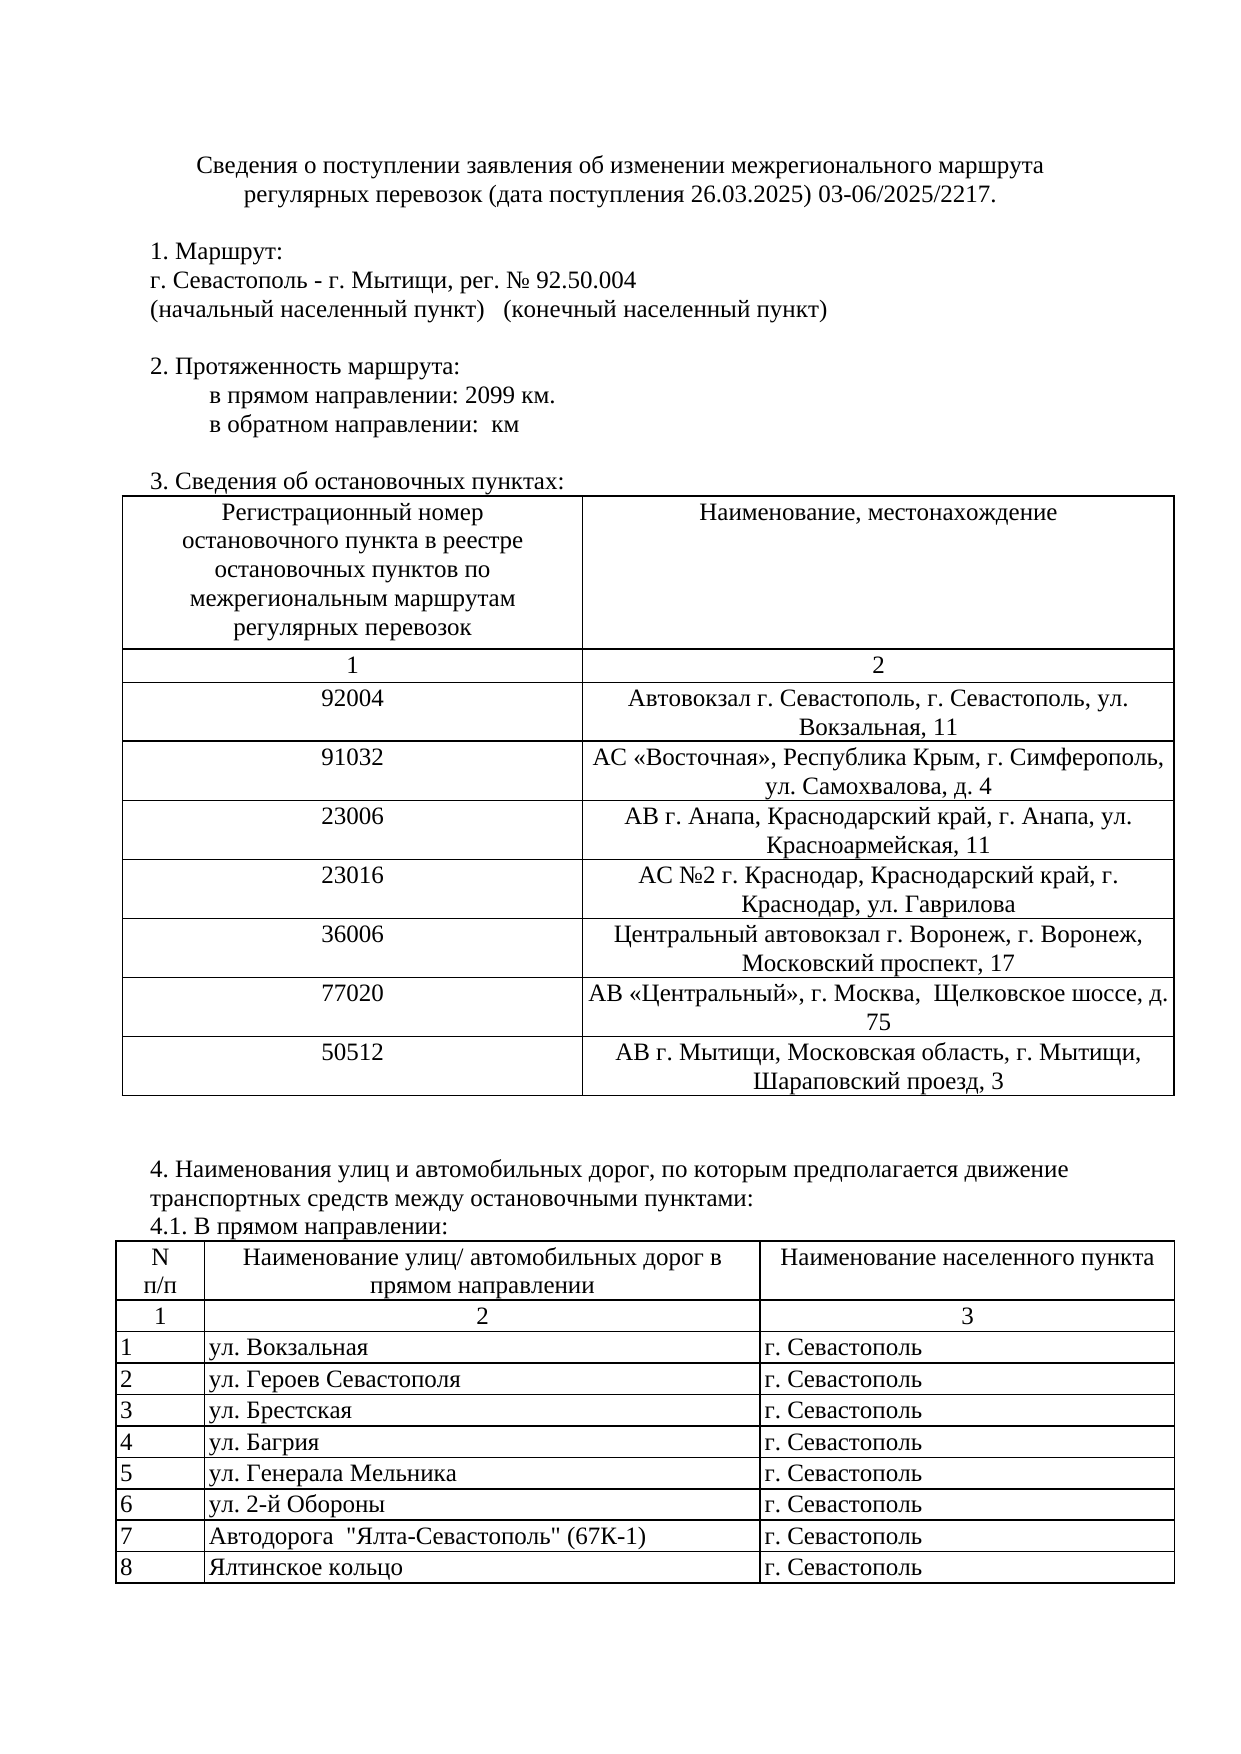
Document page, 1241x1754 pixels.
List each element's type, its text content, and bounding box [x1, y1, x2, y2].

table_header Регистрационный номер остановочного пункта в реестре остановочных пунктов по межрегиональным маршрутам регулярных перевозок [123, 497, 582, 648]
table_cell 4 [117, 1427, 204, 1456]
table_cell 2 [205, 1301, 759, 1331]
table_cell г. Севастополь [761, 1427, 1174, 1456]
table_cell 2 [117, 1364, 204, 1393]
table_cell г. Севастополь [761, 1490, 1174, 1519]
table_cell г. Севастополь [761, 1364, 1174, 1393]
table_cell г. Севастополь [761, 1521, 1174, 1551]
text 1. Маршрут: [150, 236, 1090, 265]
table_header Наименование населенного пункта [761, 1242, 1174, 1299]
text 3. Сведения об остановочных пунктах: [150, 466, 1090, 495]
table_cell 23006 [123, 801, 582, 858]
table_header Наименование улиц/ автомобильных дорог в прямом направлении [205, 1242, 759, 1299]
table_cell 36006 [123, 919, 582, 977]
text 4.1. В прямом направлении: [150, 1211, 1090, 1240]
table_cell Автовокзал г. Севастополь, г. Севастополь, ул. Вокзальная, 11 [583, 683, 1173, 740]
table_cell 8 [117, 1552, 204, 1582]
table_cell АС №2 г. Краснодар, Краснодарский край, г. Краснодар, ул. Гаврилова [583, 860, 1173, 918]
table_cell 3 [117, 1395, 204, 1425]
table_header Наименование, местонахождение [583, 497, 1173, 648]
table_cell г. Севастополь [761, 1458, 1174, 1488]
table_cell 3 [761, 1301, 1174, 1331]
table_cell 5 [117, 1458, 204, 1488]
table_header N п/п [117, 1242, 204, 1299]
table_cell АВ «Центральный», г. Москва, Щелковское шоссе, д. 75 [583, 978, 1173, 1036]
table_cell 6 [117, 1490, 204, 1519]
table_cell 2 [583, 650, 1173, 681]
table_cell 1 [123, 650, 582, 681]
table_cell 77020 [123, 978, 582, 1036]
table_cell ул. 2-й Обороны [205, 1490, 759, 1519]
table_cell 1 [117, 1332, 204, 1362]
table_cell 91032 [123, 742, 582, 799]
table_cell АВ г. Мытищи, Московская область, г. Мытищи, Шараповский проезд, 3 [583, 1037, 1173, 1095]
table_cell ул. Брестская [205, 1395, 759, 1425]
text (начальный населенный пункт) (конечный населенный пункт) [150, 294, 1090, 322]
table_cell г. Севастополь [761, 1395, 1174, 1425]
table_cell г. Севастополь [761, 1332, 1174, 1362]
table_cell Ялтинское кольцо [205, 1552, 759, 1582]
table_cell ул. Генерала Мельника [205, 1458, 759, 1488]
text 2. Протяженность маршрута: [150, 351, 1090, 380]
text г. Севастополь - г. Мытищи, рег. № 92.50.004 [150, 265, 1090, 294]
table_cell АС «Восточная», Республика Крым, г. Симферополь, ул. Самохвалова, д. 4 [583, 742, 1173, 799]
text 4. Наименования улиц и автомобильных дорог, по которым предполагается движение транспортных средств между остановочными пунктами: [150, 1154, 1090, 1211]
table_cell 50512 [123, 1037, 582, 1095]
table_cell ул. Багрия [205, 1427, 759, 1456]
table_cell Центральный автовокзал г. Воронеж, г. Воронеж, Московский проспект, 17 [583, 919, 1173, 977]
table_cell г. Севастополь [761, 1552, 1174, 1582]
text в прямом направлении: 2099 км. [150, 380, 1090, 409]
table_cell ул. Вокзальная [205, 1332, 759, 1362]
table_cell 23016 [123, 860, 582, 918]
text Сведения о поступлении заявления об изменении межрегионального маршрута регулярных перевозок (дата поступления 26.03.2025) 03-06/2025/2217. [150, 150, 1090, 207]
text в обратном направлении: км [150, 409, 1090, 437]
table_cell 1 [117, 1301, 204, 1331]
table_cell 92004 [123, 683, 582, 740]
table_cell ул. Героев Севастополя [205, 1364, 759, 1393]
table_cell 7 [117, 1521, 204, 1551]
table_cell Автодорога "Ялта-Севастополь" (67К-1) [205, 1521, 759, 1551]
table_cell АВ г. Анапа, Краснодарский край, г. Анапа, ул. Красноармейская, 11 [583, 801, 1173, 858]
